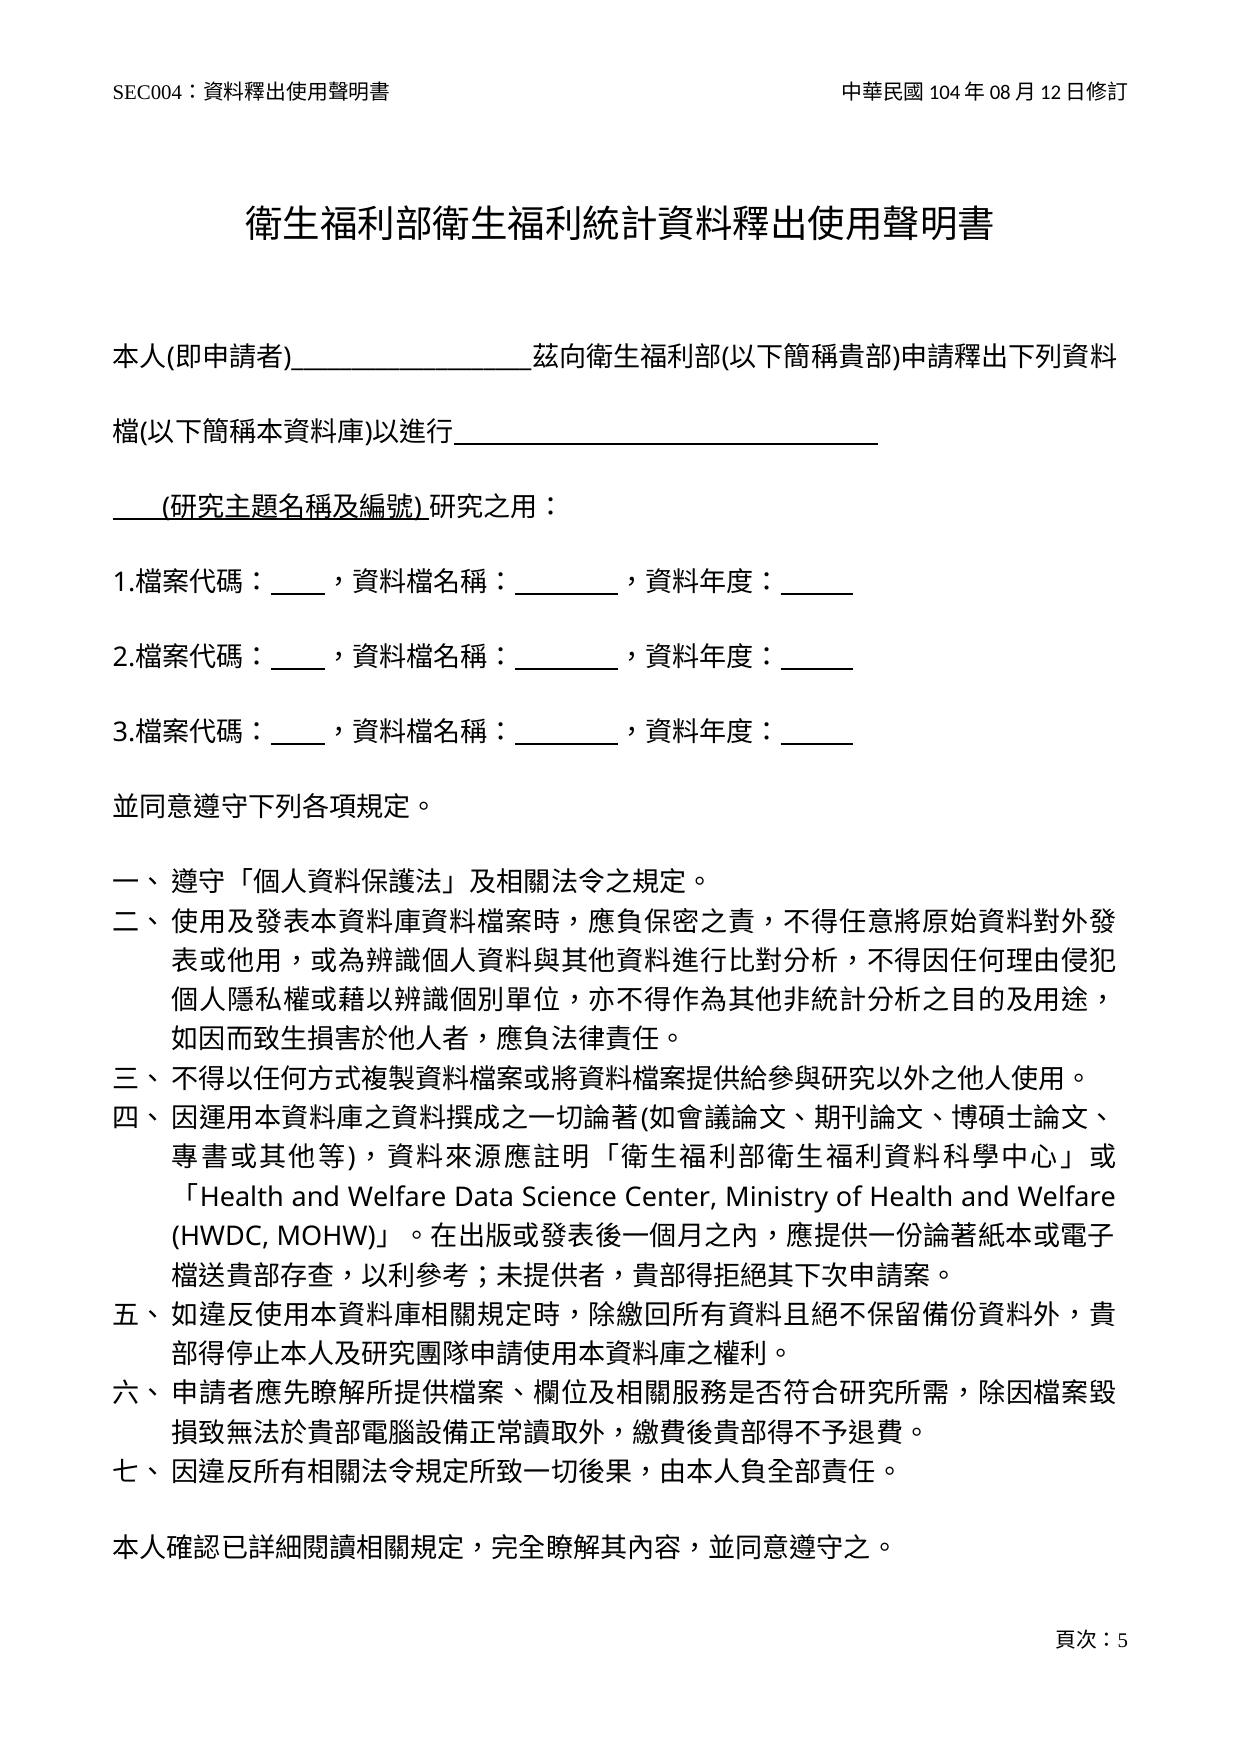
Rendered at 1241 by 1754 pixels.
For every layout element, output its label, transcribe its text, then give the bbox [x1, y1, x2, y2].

list 遵守「個人資料保護法」及相關法令之規定。 [112, 860, 1118, 900]
list 因違反所有相關法令規定所致一切後果，由本人負全部責任。 [112, 1450, 1118, 1489]
text 3.檔案代碼： ，資料檔名稱： ，資料年度： [112, 692, 1128, 767]
text 衛生福利部衛生福利統計資料釋出使用聲明書 [112, 183, 1128, 258]
list 如違反使用本資料庫相關規定時，除繳回所有資料且絕不保留備份資料外，貴部得停止本人及研究團隊申請使用本資料庫之權利。 [112, 1293, 1118, 1371]
text 1.檔案代碼： ，資料檔名稱： ，資料年度： [112, 542, 1128, 617]
list 不得以任何方式複製資料檔案或將資料檔案提供給參與研究以外之他人使用。 [112, 1057, 1118, 1096]
text 2.檔案代碼： ，資料檔名稱： ，資料年度： [112, 617, 1128, 692]
text 本人確認已詳細閱讀相關規定，完全瞭解其內容，並同意遵守之。 [112, 1526, 1128, 1565]
text (研究主題名稱及編號) 研究之用： [112, 467, 1128, 542]
text 並同意遵守下列各項規定。 [112, 767, 1128, 842]
list 申請者應先瞭解所提供檔案、欄位及相關服務是否符合研究所需，除因檔案毀損致無法於貴部電腦設備正常讀取外，繳費後貴部得不予退費。 [112, 1371, 1118, 1450]
list 使用及發表本資料庫資料檔案時，應負保密之責，不得任意將原始資料對外發表或他用，或為辨識個人資料與其他資料進行比對分析，不得因任何理由侵犯個人隱私權或藉以辨識個別單位，亦不得作為其他非統計分析之目的及用途，如因而致生損害於他人者，應負法律責任。 [112, 900, 1118, 1057]
list 因運用本資料庫之資料撰成之一切論著(如會議論文、期刊論文、博碩士論文、專書或其他等)，資料來源應註明「衛生福利部衛生福利資料科學中心」或「Health and Welfare Data Science Center, Ministry of Health and Welfare (HWDC, MOHW)」。在出版或發表後一個月之內，應提供一份論著紙本或電子檔送貴部存查，以利參考；未提供者，貴部得拒絕其下次申請案。 [112, 1096, 1118, 1293]
text 本人(即申請者)____________________茲向衛生福利部(以下簡稱貴部)申請釋出下列資料檔(以下簡稱本資料庫)以進行 [112, 317, 1128, 467]
